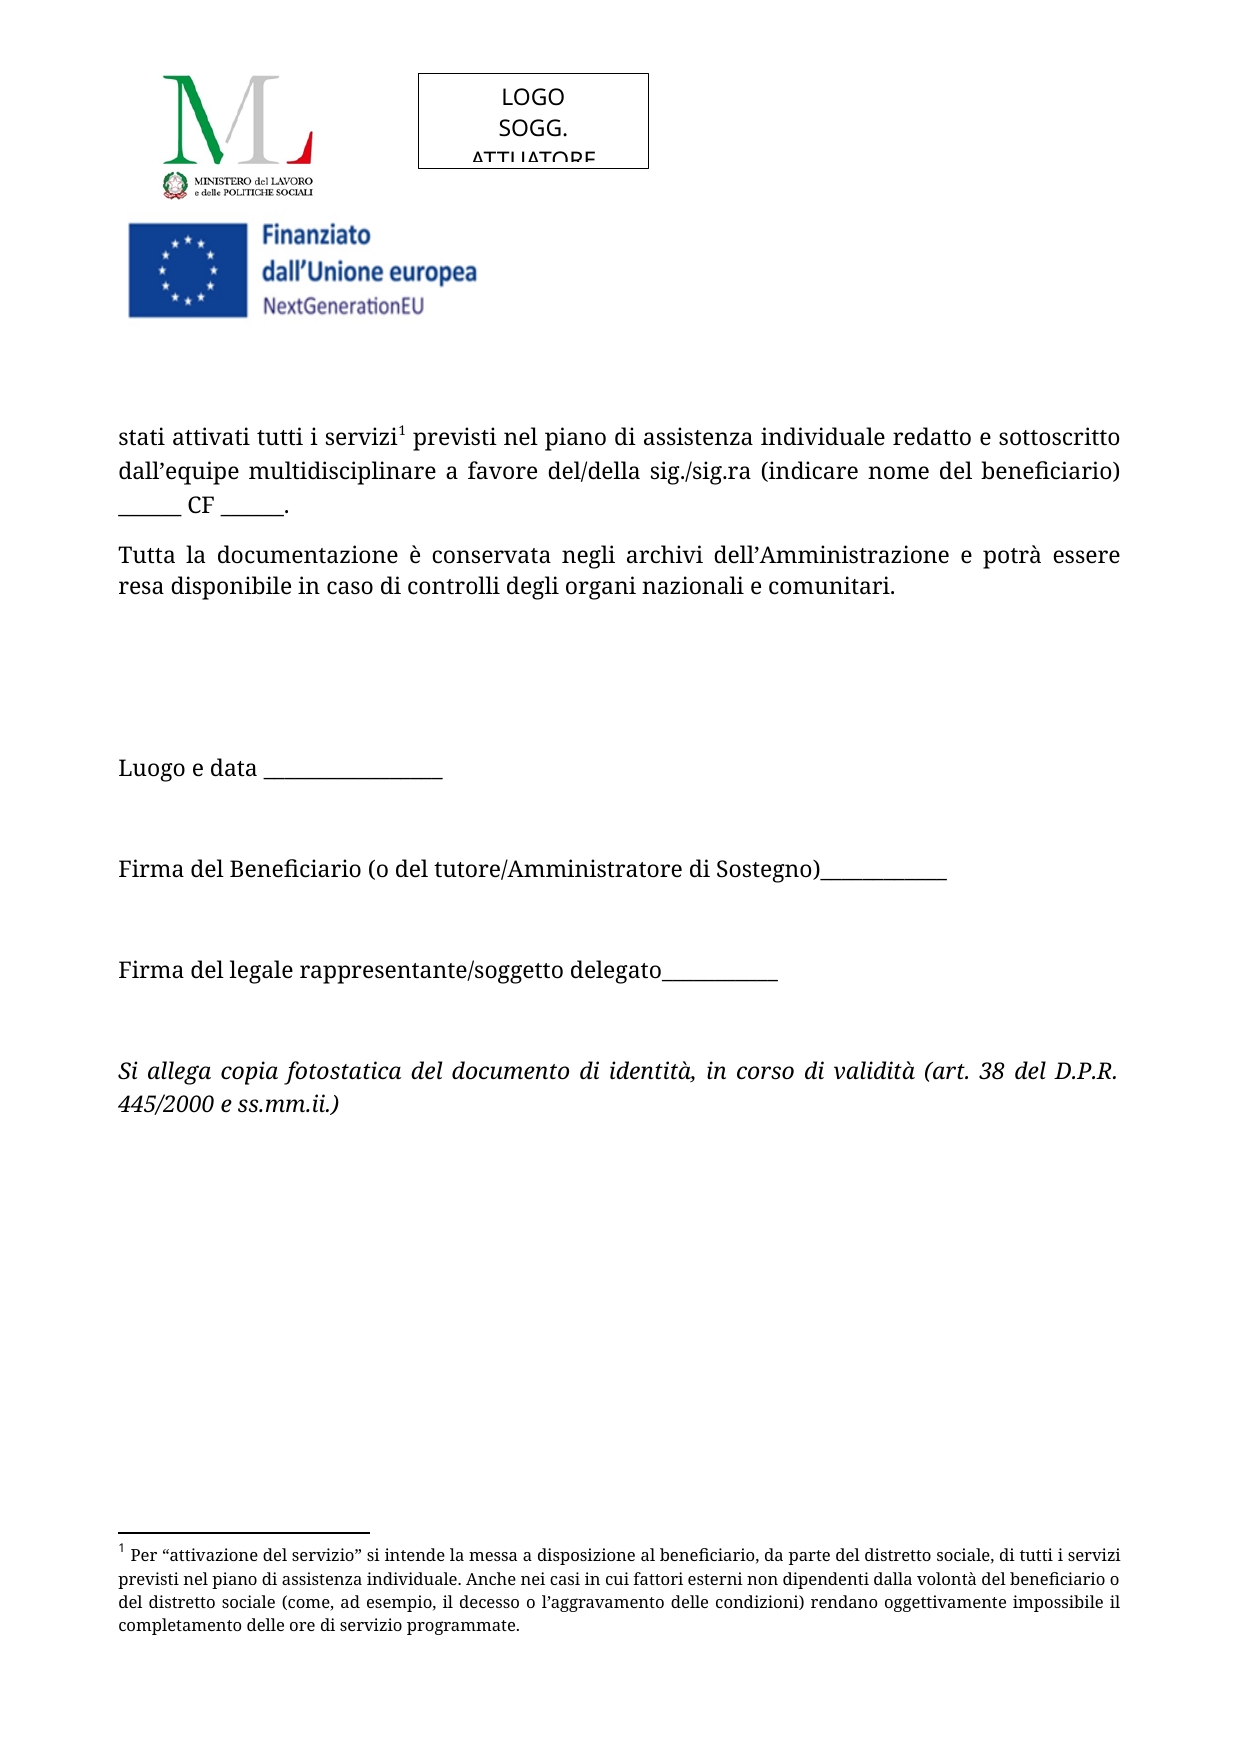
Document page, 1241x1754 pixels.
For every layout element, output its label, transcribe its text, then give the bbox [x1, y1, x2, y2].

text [118, 421, 1122, 520]
text Luogo e data _________________ [118, 752, 1122, 783]
text Firma del Beneficiario (o del tutore/Amministratore di Sostegno)____________ [118, 853, 1122, 884]
text Tutta la documentazione è conservata negli archivi dell’Amministrazione e potrà essere resa disponibile in caso di controlli degli organi nazionali e comunitari. [118, 539, 1122, 601]
text Firma del legale rappresentante/soggetto delegato___________ [118, 954, 1122, 985]
text Si allega copia fotostatica del documento di identità, in corso di validità (art. 38 del D.P.R. 445/2000 e ss.mm.ii.) [118, 1054, 1122, 1119]
